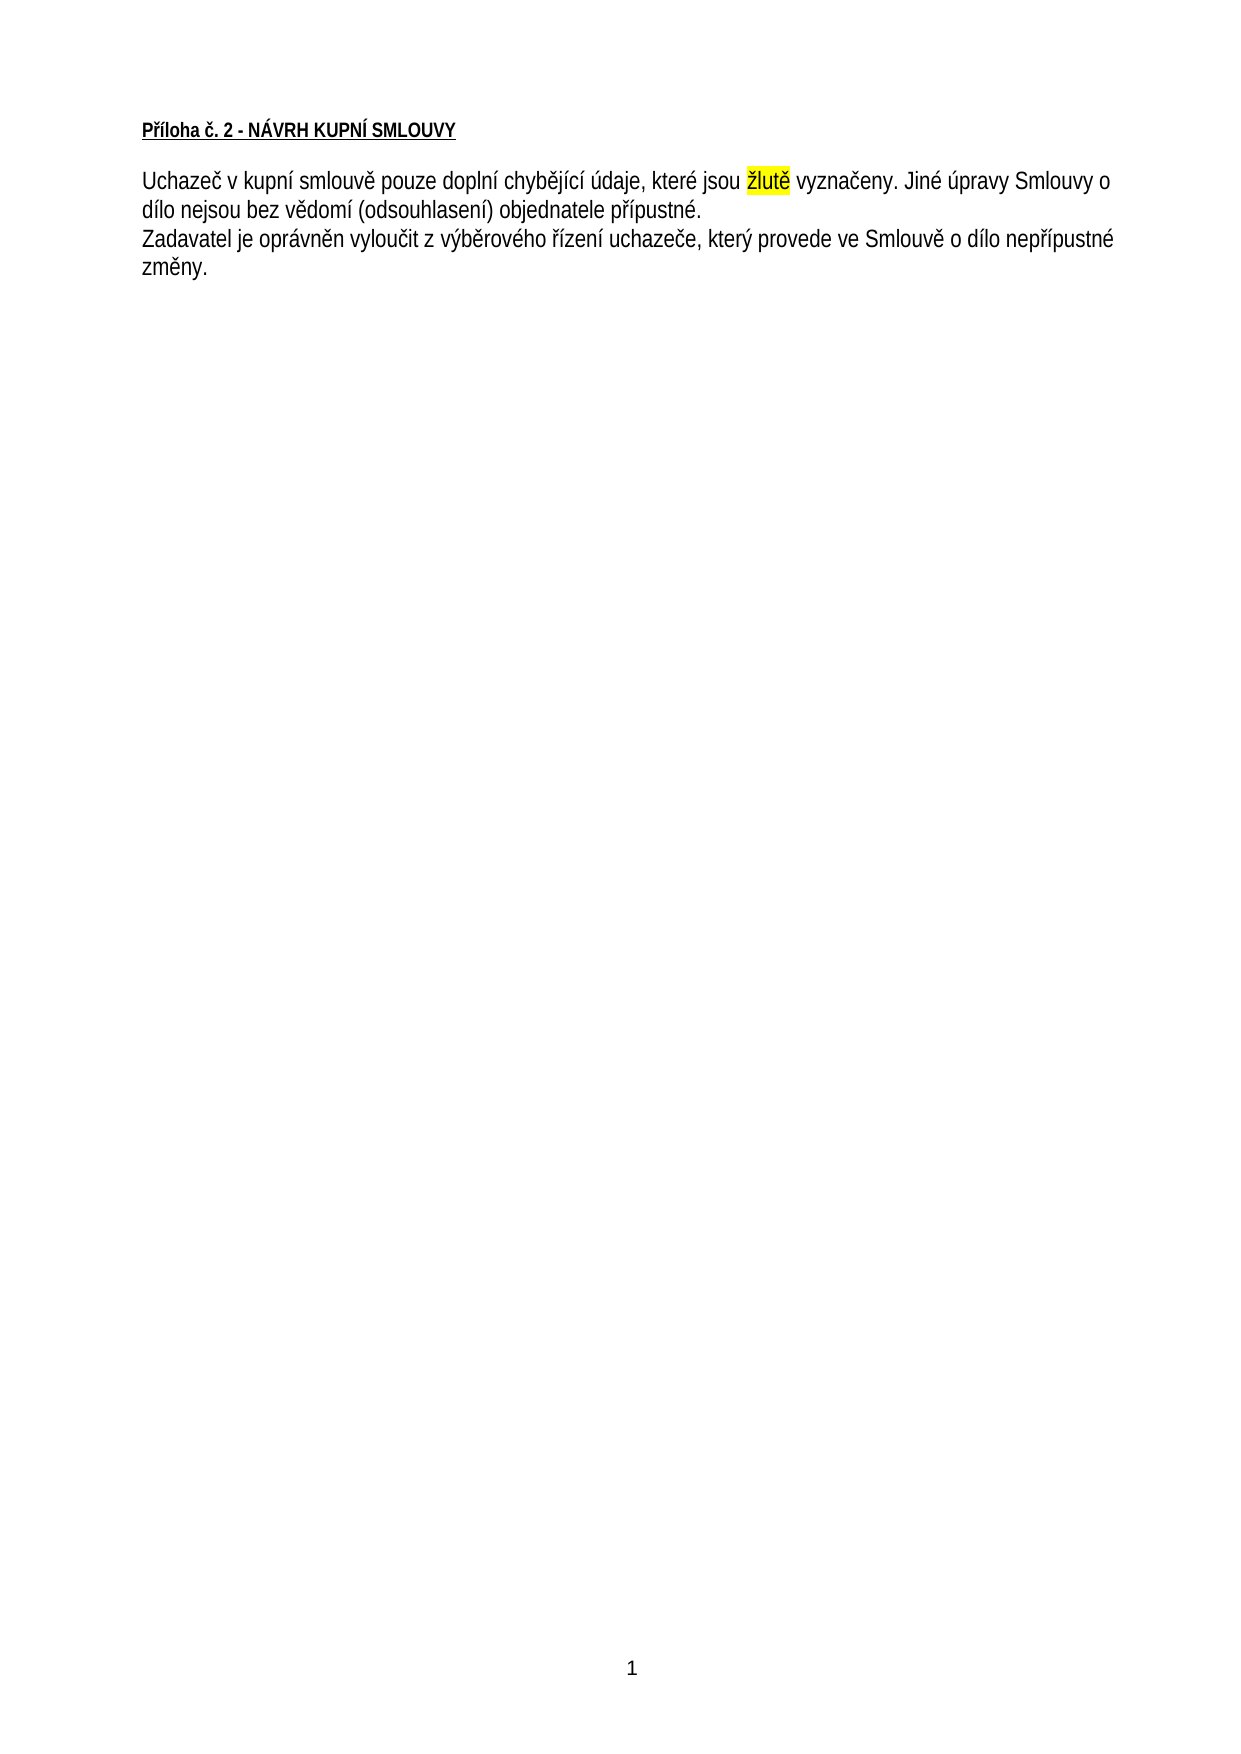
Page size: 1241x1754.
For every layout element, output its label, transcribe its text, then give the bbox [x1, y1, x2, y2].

text Uchazeč v kupní smlouvě pouze doplní chybějící údaje, které jsou žlutě vyznačeny. Jiné úpravy Smlouvy o dílo nejsou bez vědomí (odsouhlasení) objednatele přípustné. [142, 166, 1122, 223]
text Zadavatel je oprávněn vyloučit z výběrového řízení uchazeče, který provede ve Smlouvě o dílo nepřípustné změny. [142, 223, 1122, 281]
subtitle Příloha č. 2 - NÁVRH KUPNÍ SMLOUVY [142, 118, 1122, 142]
